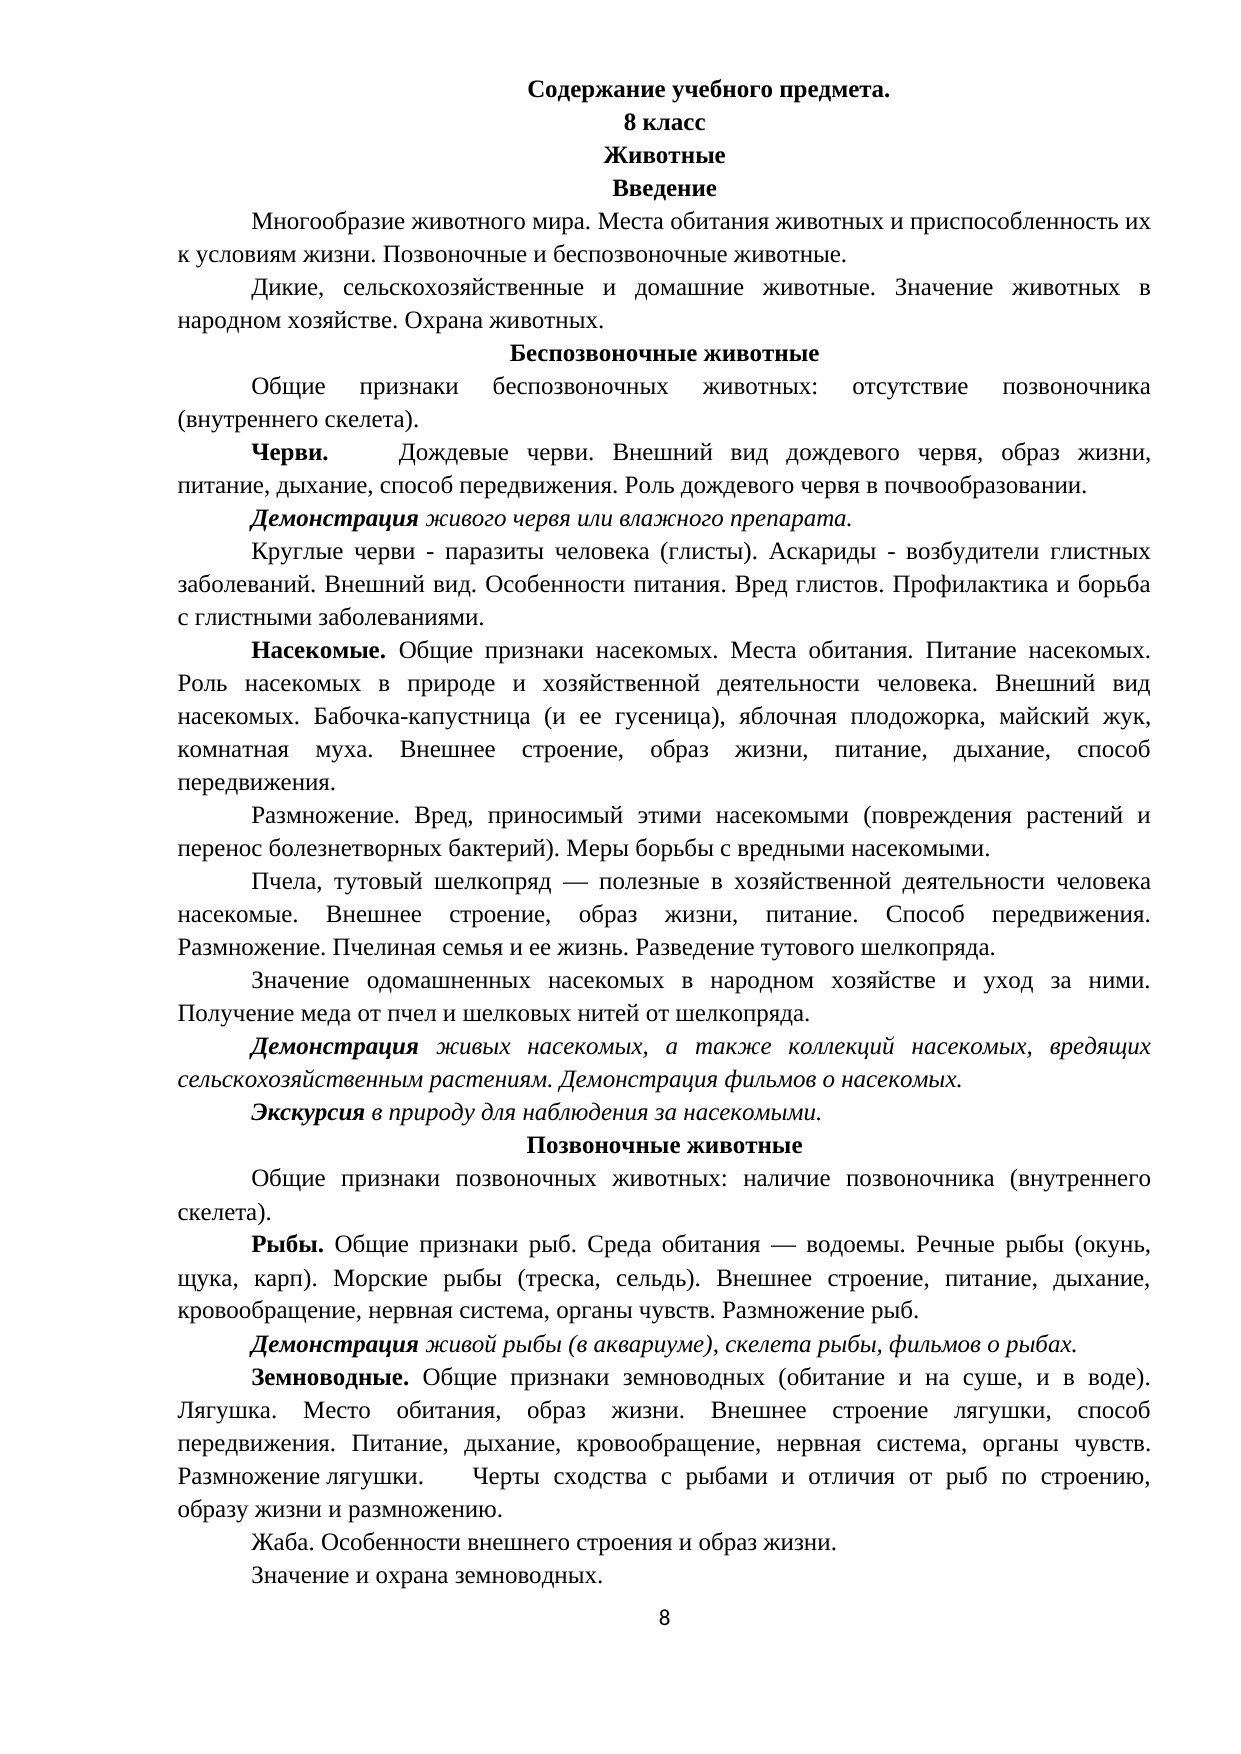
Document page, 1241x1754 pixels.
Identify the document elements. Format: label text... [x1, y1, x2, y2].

text Жаба. Особенности внешнего строения и образ жизни. [177, 1527, 1152, 1556]
text Рыбы. Общие признаки рыб. Среда обитания — водоемы. Речные рыбы (окунь, щука, карп). Морские рыбы (треска, сельдь). Внешнее строение, питание, дыхание, кровообращение, нервная система, органы чувств. Размножение рыб. [177, 1229, 1152, 1324]
text Насекомые. Общие признаки насекомых. Места обитания. Питание насекомых. Роль насекомых в природе и хозяйственной деятельности человека. Внешний вид насекомых. Бабочка-капустница (и ее гусеница), яблочная плодожорка, майский жук, комнатная муха. Внешнее строение, образ жизни, питание, дыхание, способ передвижения. [177, 635, 1152, 796]
text Содержание учебного предмета. [266, 74, 1152, 103]
text Экскурсия в природу для наблюдения за насекомыми. [177, 1097, 1152, 1126]
text Беспозвоночные животные [177, 338, 1152, 367]
text Демонстрация живой рыбы (в аквариуме), скелета рыбы, фильмов о рыбах. [177, 1329, 1152, 1357]
text Значение одомашненных насекомых в народном хозяйстве и уход за ними. Получение меда от пчел и шелковых нитей от шелкопряда. [177, 965, 1152, 1027]
text Размножение. Вред, приносимый этими насекомыми (повреждения растений и перенос болезнетворных бактерий). Меры борьбы с вредными насекомыми. [177, 800, 1152, 862]
text Животные [177, 140, 1152, 169]
text 8 класс [177, 107, 1152, 136]
text Демонстрация живых насекомых, а также коллекций насекомых, вредящих сельскохозяйственным растениям. Демонстрация фильмов о насекомых. [177, 1031, 1152, 1093]
text Круглые черви - паразиты человека (глисты). Аскариды - возбудители глистных заболеваний. Внешний вид. Особенности питания. Вред глистов. Профилактика и борьба с глистными заболеваниями. [177, 536, 1152, 631]
text Общие признаки позвоночных животных: наличие позвоночника (внутреннего скелета). [177, 1163, 1152, 1225]
text Демонстрация живого червя или влажного препарата. [177, 503, 1152, 532]
text Пчела, тутовый шелкопряд — полезные в хозяйственной деятельности человека насекомые. Внешнее строение, образ жизни, питание. Способ передвижения. Размножение. Пчелиная семья и ее жизнь. Разведение тутового шелкопряда. [177, 866, 1152, 961]
text Черви. Дождевые черви. Внешний вид дождевого червя, образ жизни, питание, дыхание, способ передвижения. Роль дождевого червя в почвообразовании. [177, 437, 1152, 499]
text Общие признаки беспозвоночных животных: отсутствие позвоночника (внутреннего скелета). [177, 371, 1152, 433]
text Значение и охрана земноводных. [177, 1560, 1152, 1588]
text Введение [177, 173, 1152, 202]
text Позвоночные животные [177, 1131, 1152, 1159]
text Многообразие животного мира. Места обитания животных и приспособленность их к условиям жизни. Позвоночные и беспозвоночные животные. [177, 206, 1152, 268]
text Дикие, сельскохозяйственные и домашние животные. Значение животных в народном хозяйстве. Охрана животных. [177, 272, 1152, 334]
text Земноводные. Общие признаки земноводных (обитание и на суше, и в воде). Лягушка. Место обитания, образ жизни. Внешнее строение лягушки, способ передвижения. Питание, дыхание, кровообращение, нервная система, органы чувств. Размножение лягушки. Черты сходства с рыбами и отличия от рыб по строению, образу жизни и размножению. [177, 1362, 1152, 1522]
